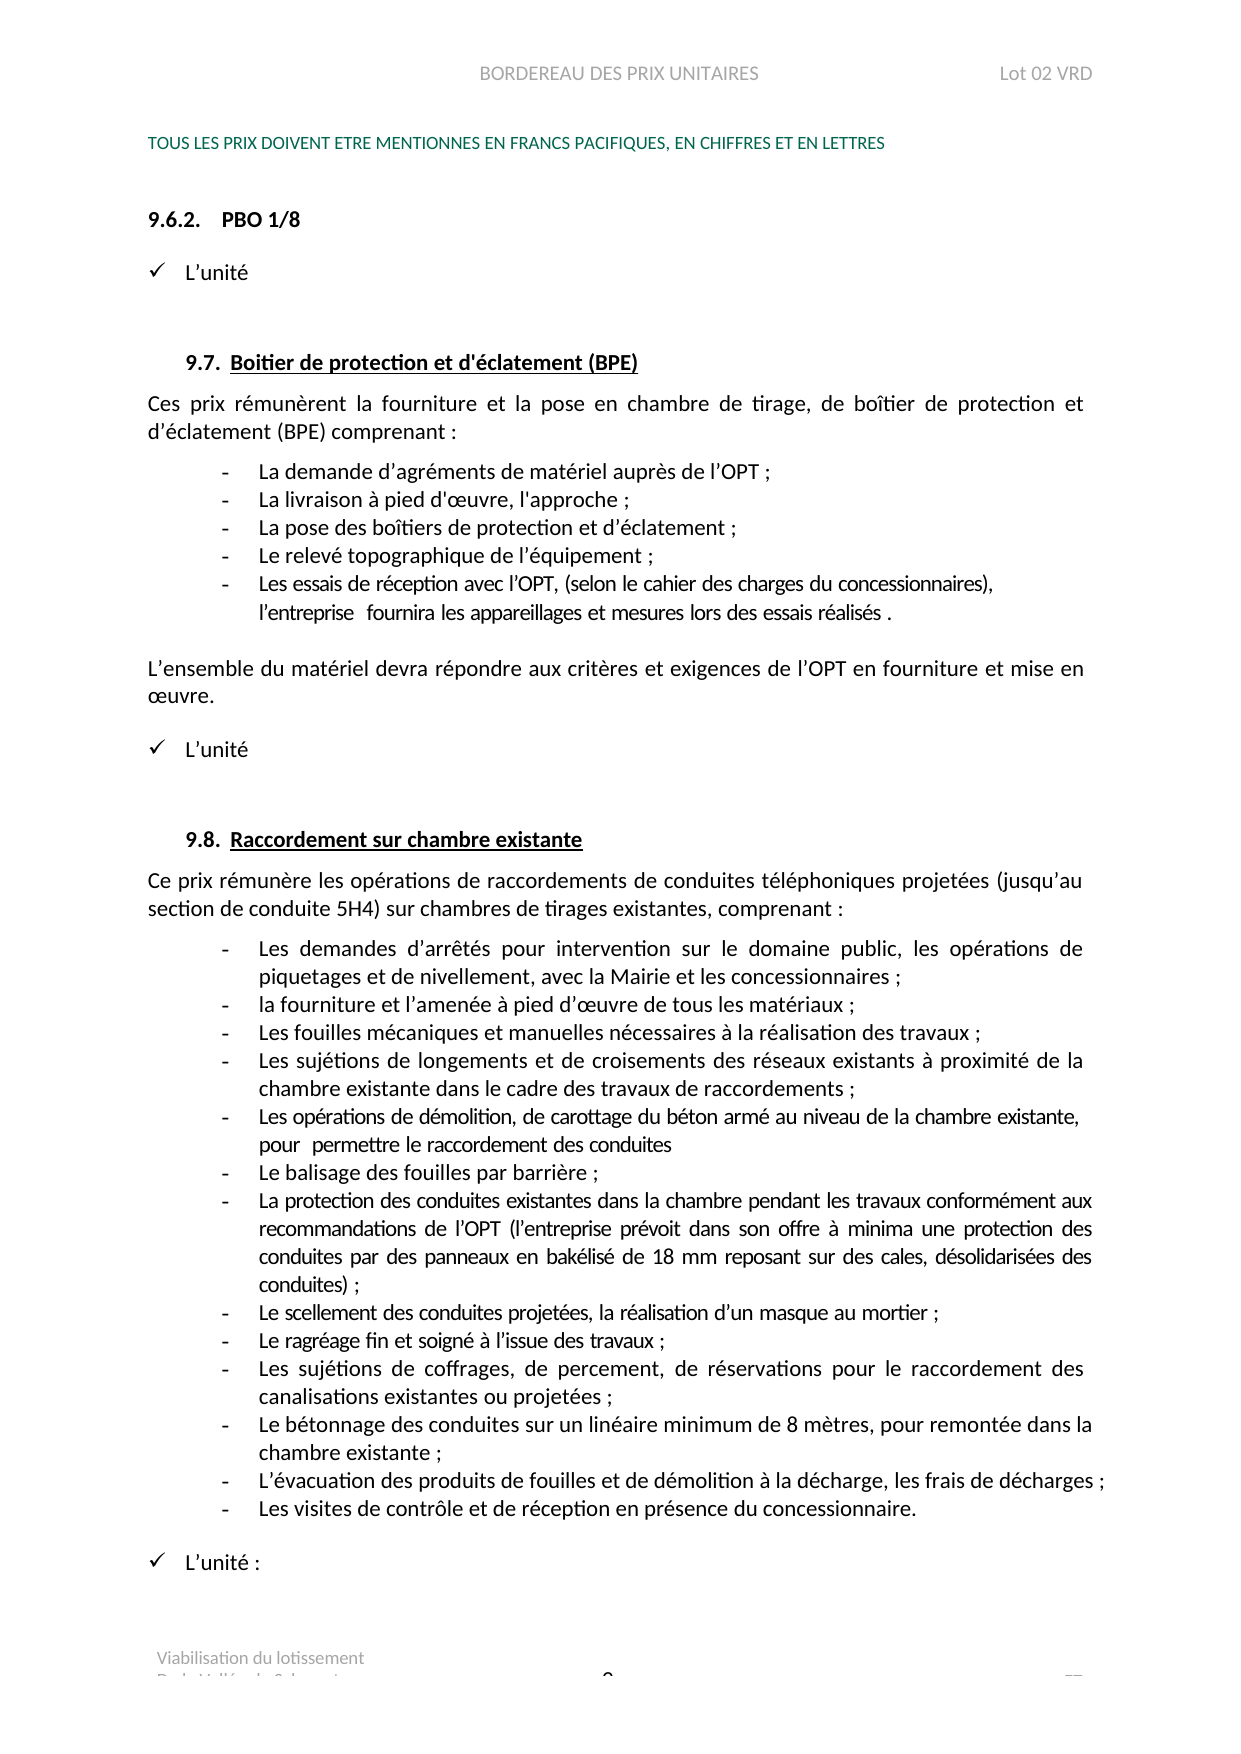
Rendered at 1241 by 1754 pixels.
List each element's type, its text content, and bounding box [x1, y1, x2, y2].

list Le ragréage fin et soigné à l’issue des travaux ; [221, 1326, 1105, 1354]
list Les visites de contrôle et de réception en présence du concessionnaire. [221, 1494, 1105, 1523]
list L’unité [148, 258, 1105, 286]
list La pose des boîtiers de protection et d’éclatement ; [221, 513, 1105, 542]
list Les opérations de démolition, de carottage du béton armé au niveau de la chambre existante, pour permettre le raccordement des conduites [221, 1102, 1093, 1158]
text TOUS LES PRIX DOIVENT ETRE MENTIONNES EN FRANCS PACIFIQUES, EN CHIFFRES ET EN LETTRES [148, 132, 1105, 154]
text L’ensemble du matériel devra répondre aux critères et exigences de l’OPT en fourniture et mise en œuvre. [148, 654, 1093, 710]
list Les fouilles mécaniques et manuelles nécessaires à la réalisation des travaux ; [221, 1018, 1105, 1046]
list Les sujétions de coffrages, de percement, de réservations pour le raccordement des canalisations existantes ou projetées ; [221, 1354, 1093, 1411]
list Les sujétions de longements et de croisements des réseaux existants à proximité de la chambre existante dans le cadre des travaux de raccordements ; [221, 1046, 1093, 1102]
text Ce prix rémunère les opérations de raccordements de conduites téléphoniques projetées (jusqu’au section de conduite 5H4) sur chambres de tirages existantes, comprenant : [148, 866, 1093, 922]
list L’unité : [148, 1548, 1105, 1576]
list La demande d’agréments de matériel auprès de l’OPT ; [221, 457, 1105, 486]
list Le balisage des fouilles par barrière ; [221, 1158, 1105, 1186]
list Les demandes d’arrêtés pour intervention sur le domaine public, les opérations de piquetages et de nivellement, avec la Mairie et les concessionnaires ; [221, 934, 1093, 990]
list Les essais de réception avec l’OPT, (selon le cahier des charges du concessionnaires), l’entreprise fournira les appareillages et mesures lors des essais réalisés . [221, 569, 1093, 626]
list la fourniture et l’amenée à pied d’œuvre de tous les matériaux ; [221, 990, 1105, 1018]
list L’évacuation des produits de fouilles et de démolition à la décharge, les frais de décharges ; [221, 1467, 1105, 1494]
list La livraison à pied d'œuvre, l'approche ; [221, 486, 1105, 513]
text Ces prix rémunèrent la fourniture et la pose en chambre de tirage, de boîtier de protection et d’éclatement (BPE) comprenant : [148, 389, 1093, 445]
subtitle Boitier de protection et d'éclatement (BPE) [185, 348, 1105, 377]
list Le scellement des conduites projetées, la réalisation d’un masque au mortier ; [221, 1298, 1105, 1326]
list L’unité [148, 735, 1105, 763]
subtitle PBO 1/8 [148, 205, 1105, 233]
list Le bétonnage des conduites sur un linéaire minimum de 8 mètres, pour remontée dans la chambre existante ; [221, 1411, 1093, 1467]
subtitle Raccordement sur chambre existante [185, 825, 1105, 853]
list Le relevé topographique de l’équipement ; [221, 542, 1105, 569]
